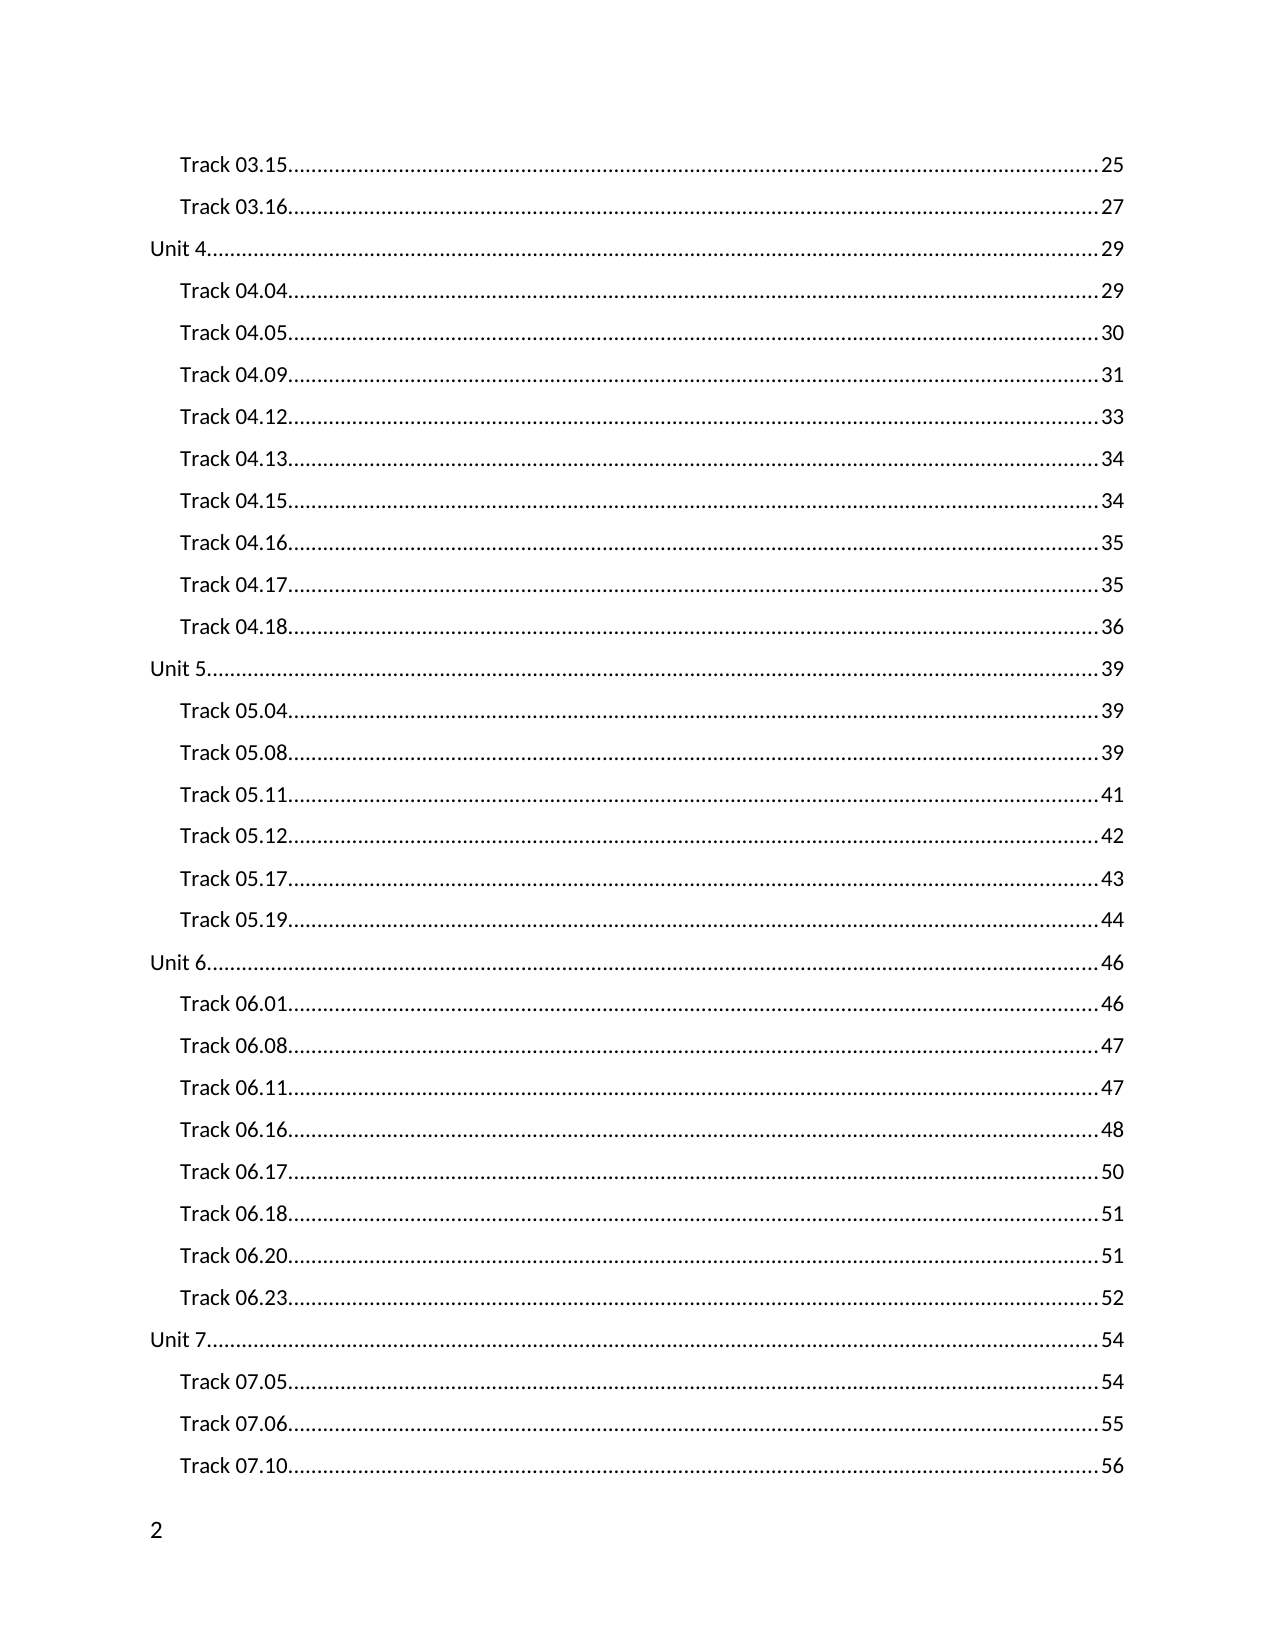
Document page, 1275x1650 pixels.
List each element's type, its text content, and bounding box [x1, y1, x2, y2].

text Track 06.11 47 [150, 1073, 1125, 1102]
text Track 07.06 55 [150, 1409, 1125, 1437]
text Unit 7 54 [150, 1325, 1125, 1353]
text Track 05.08 39 [150, 738, 1125, 766]
text Track 03.16 27 [150, 192, 1125, 220]
text Track 04.12 33 [150, 402, 1125, 430]
text Track 03.15 25 [150, 150, 1125, 178]
text Track 05.17 43 [150, 864, 1125, 892]
text Track 07.05 54 [150, 1367, 1125, 1395]
text Track 06.01 46 [150, 989, 1125, 1018]
text Track 04.09 31 [150, 360, 1125, 388]
text Track 07.10 56 [150, 1451, 1125, 1479]
text Track 04.18 36 [150, 612, 1125, 640]
text Track 04.15 34 [150, 486, 1125, 514]
text Track 04.04 29 [150, 276, 1125, 304]
text Track 06.23 52 [150, 1283, 1125, 1311]
text Track 06.18 51 [150, 1199, 1125, 1227]
text Track 05.12 42 [150, 822, 1125, 850]
text Track 04.05 30 [150, 318, 1125, 346]
text Track 04.16 35 [150, 528, 1125, 556]
text Track 04.17 35 [150, 570, 1125, 598]
text Track 04.13 34 [150, 444, 1125, 472]
text Track 05.19 44 [150, 906, 1125, 934]
text Unit 6 46 [150, 948, 1125, 976]
text Unit 4 29 [150, 234, 1125, 262]
text Unit 5 39 [150, 654, 1125, 682]
text Track 06.08 47 [150, 1032, 1125, 1059]
text Track 06.17 50 [150, 1157, 1125, 1186]
text Track 06.16 48 [150, 1116, 1125, 1143]
text Track 05.04 39 [150, 696, 1125, 724]
text Track 06.20 51 [150, 1241, 1125, 1269]
text Track 05.11 41 [150, 780, 1125, 808]
